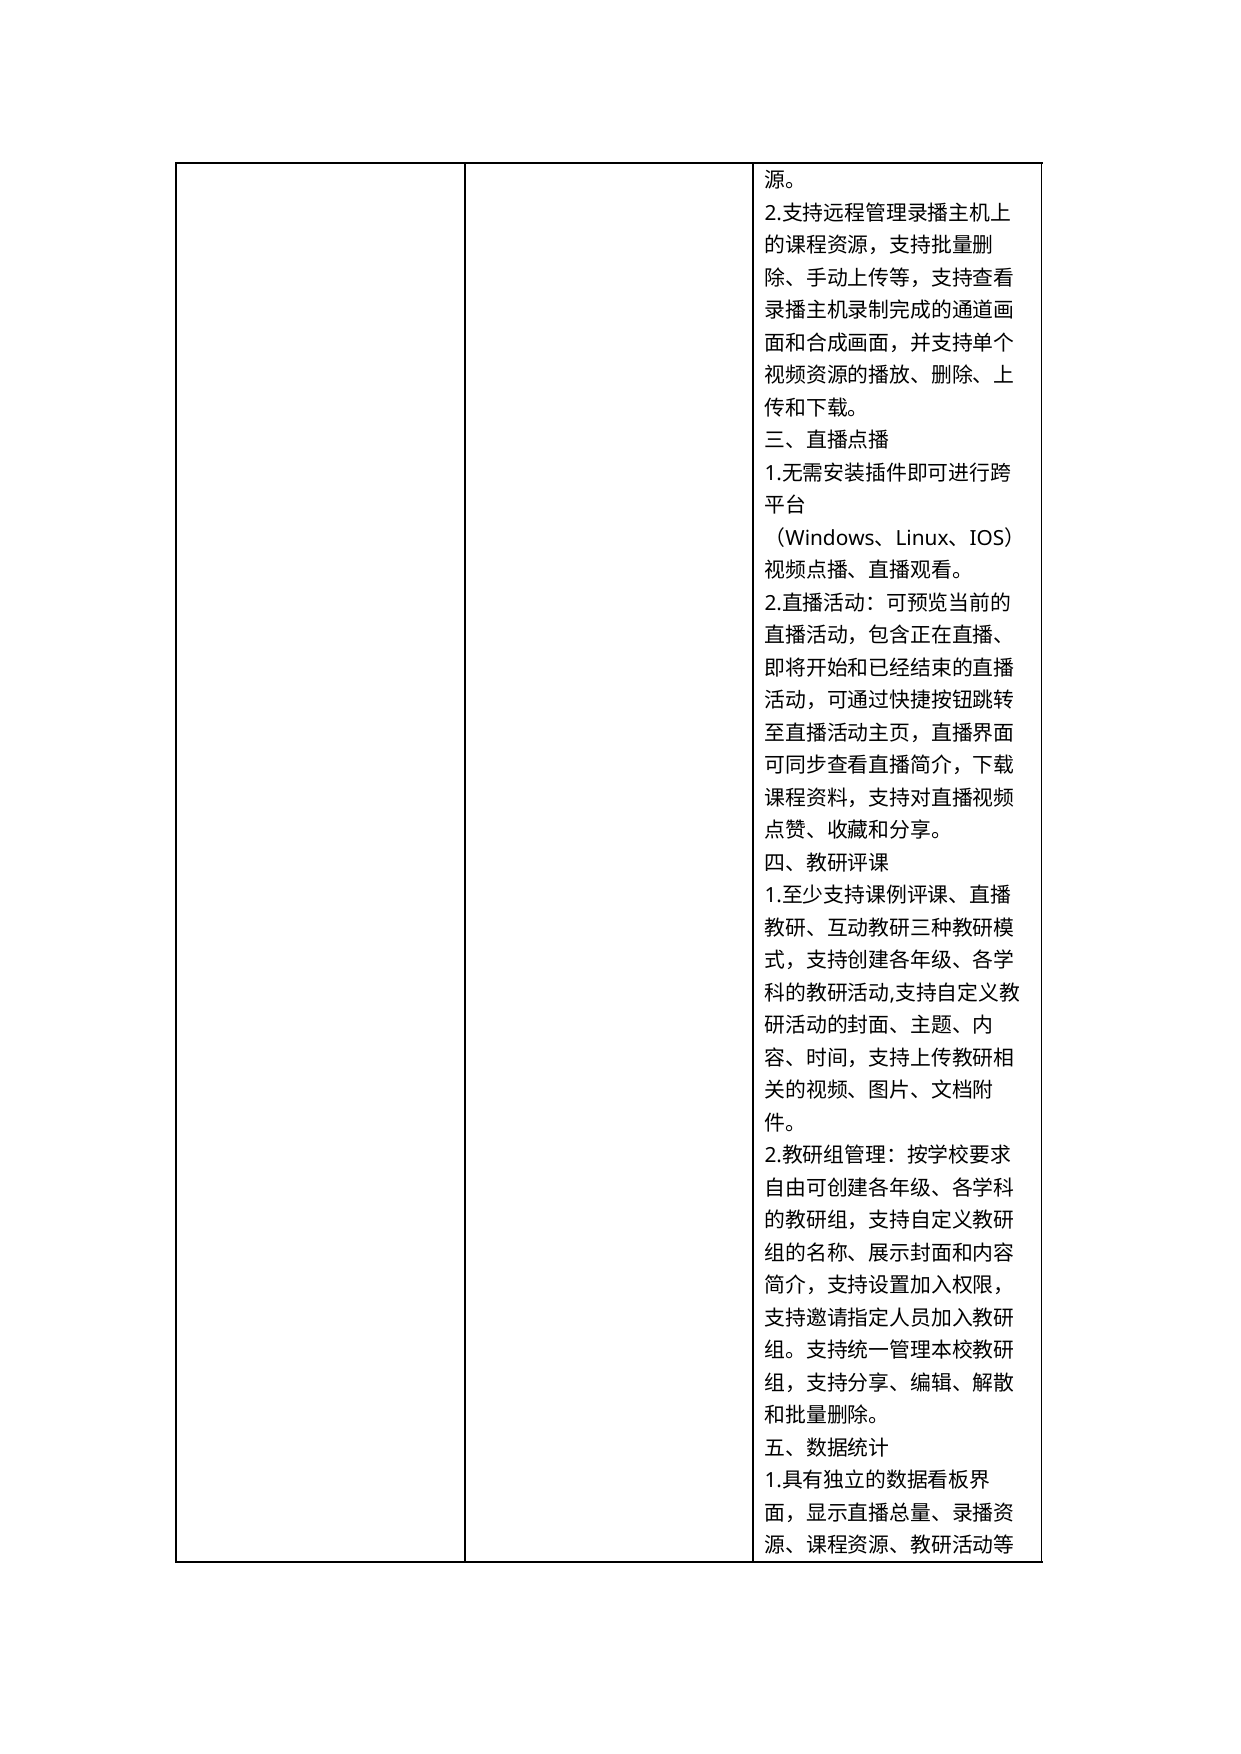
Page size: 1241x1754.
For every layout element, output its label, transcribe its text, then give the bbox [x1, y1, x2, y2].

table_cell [754, 164, 1041, 1561]
table_cell 1 [177, 164, 464, 1561]
table_cell [466, 164, 752, 1561]
